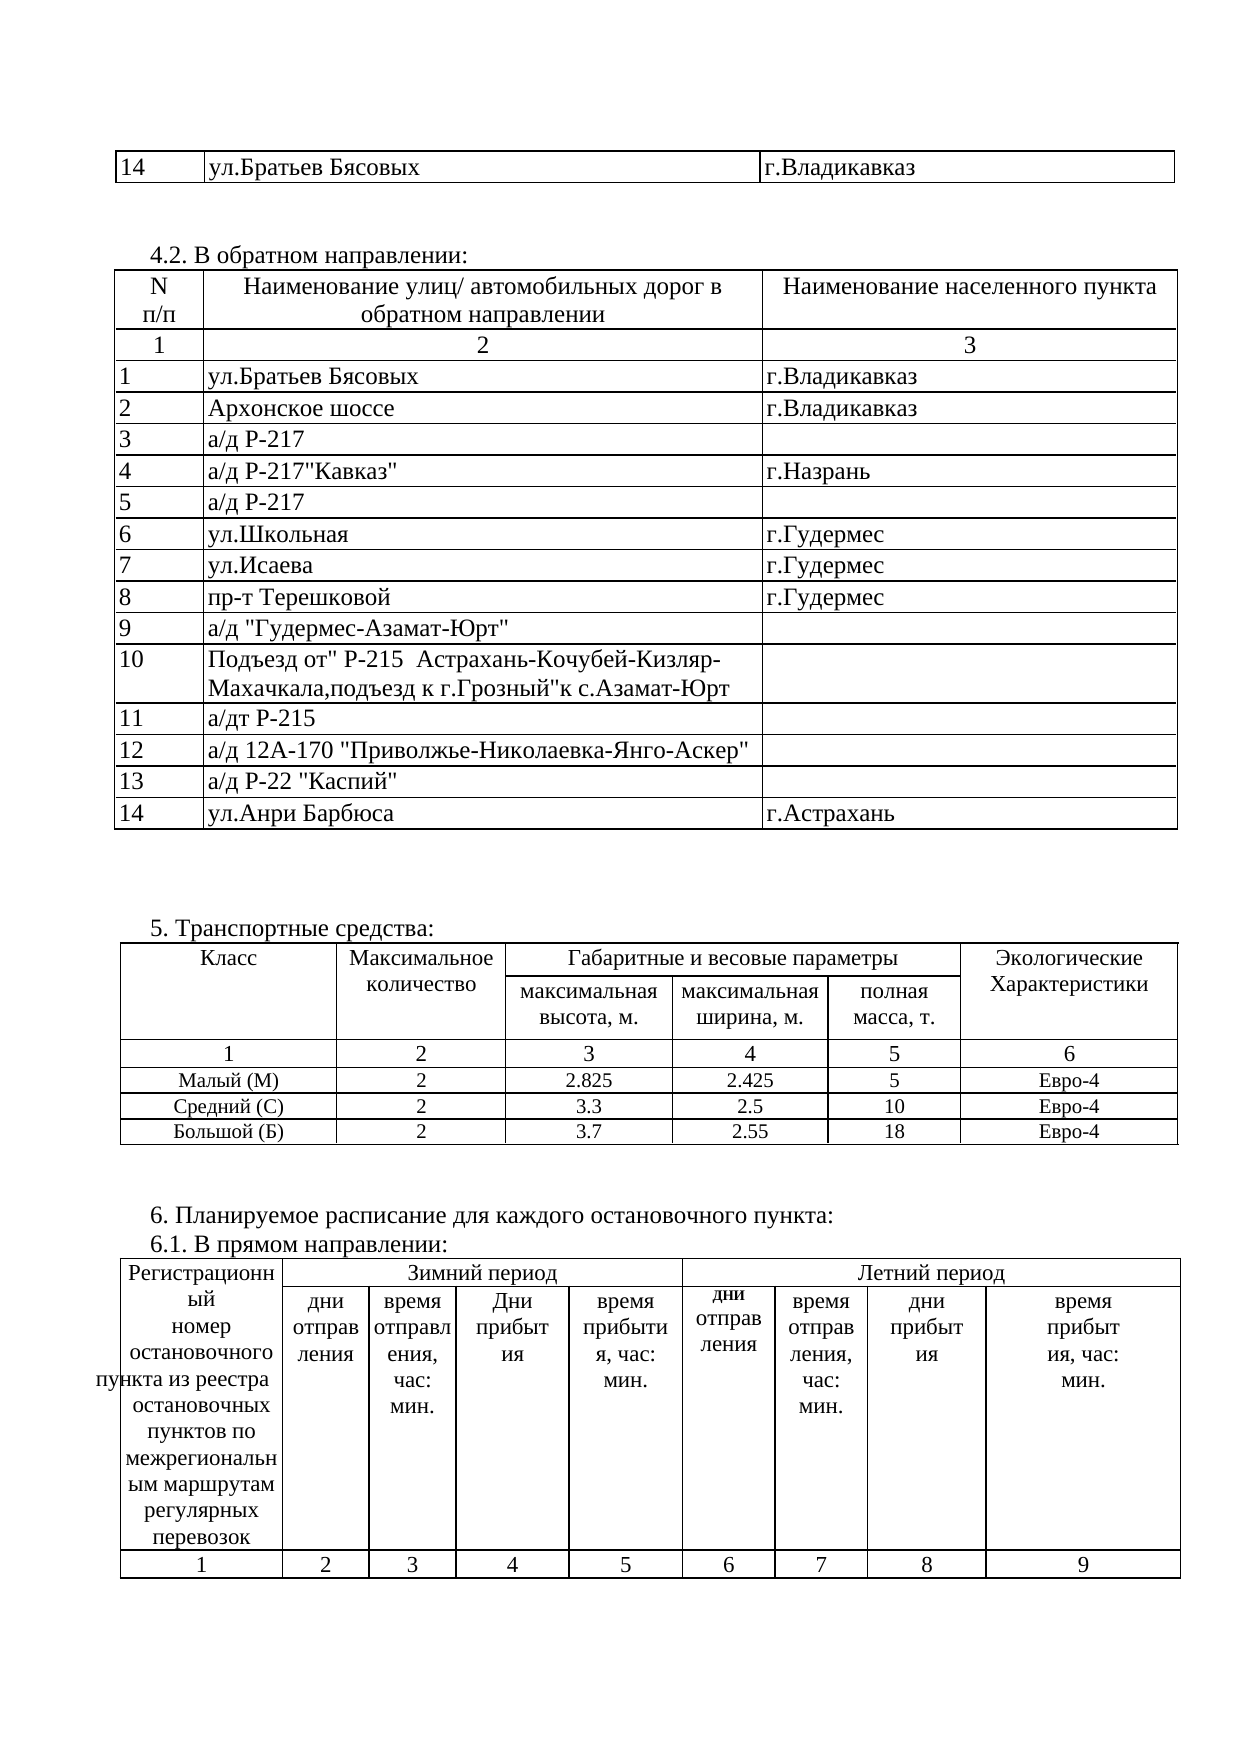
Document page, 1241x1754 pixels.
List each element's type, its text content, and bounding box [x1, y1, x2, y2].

table_cell максимальная высота, м. [506, 977, 672, 1039]
table_cell г.Владикавказ [763, 360, 1177, 391]
table_cell 9 [987, 1551, 1180, 1577]
table_cell 14 [115, 798, 203, 828]
table_cell 5 [829, 1068, 960, 1092]
table_cell 5 [829, 1040, 960, 1067]
table_cell 2.55 [673, 1120, 827, 1143]
table_cell 3.3 [506, 1094, 672, 1118]
table_cell 2 [337, 1094, 505, 1118]
table_cell а/дт Р-215 [204, 704, 762, 733]
table_cell 2 [283, 1551, 368, 1577]
table_cell 4 [457, 1551, 568, 1577]
table_cell а/д 12А-170 "Приволжье-Николаевка-Янго-Аскер" [204, 735, 762, 765]
table_cell время отправл ения, час: мин. [370, 1287, 455, 1549]
table_cell 2.825 [506, 1068, 672, 1092]
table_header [121, 1259, 282, 1549]
table_cell 2.425 [673, 1068, 827, 1092]
table_cell ДНИ отправ ления [683, 1287, 774, 1549]
table_cell [763, 734, 1177, 765]
table_cell Средний (С) [121, 1094, 336, 1118]
table_cell г.Гудермес [763, 549, 1177, 580]
table_header Класс [121, 944, 336, 1039]
table_cell [763, 643, 1177, 702]
table_cell [763, 486, 1177, 517]
table_cell 8 [868, 1551, 985, 1577]
text 5. Транспортные средства: [150, 913, 1090, 942]
table_cell г.Гудермес [763, 580, 1177, 611]
table_cell 10 [829, 1094, 960, 1118]
table_cell 3 [763, 328, 1177, 360]
table_header Экологические Характеристики [961, 944, 1177, 1039]
table_cell 3 [370, 1551, 455, 1577]
table_cell Евро-4 [961, 1120, 1177, 1143]
table_cell г.Владикавказ [761, 152, 1174, 181]
table_cell 18 [829, 1120, 960, 1143]
table_cell время прибыти я, час: мин. [570, 1287, 682, 1549]
table_cell ул.Братьев Бясовых [204, 361, 762, 391]
table_header Зимний период [283, 1259, 682, 1286]
table_cell 7 [776, 1551, 867, 1577]
table_cell полная масса, т. [829, 977, 960, 1039]
text 6.1. В прямом направлении: [150, 1229, 1090, 1258]
table_header Наименование населенного пункта [763, 271, 1177, 328]
table_cell ул.Анри Барбюса [204, 798, 762, 828]
table_cell 9 [115, 613, 203, 643]
table_cell Большой (Б) [121, 1120, 336, 1143]
table_cell 8 [115, 581, 203, 611]
table_header N п/п [115, 271, 203, 328]
table_cell г.Владикавказ [763, 391, 1177, 423]
table_cell дни отправ ления [283, 1287, 368, 1549]
table_cell 1 [115, 329, 203, 360]
table_cell 3.7 [506, 1120, 672, 1143]
table_header Наименование улиц/ автомобильных дорог в обратном направлении [204, 271, 762, 328]
table_cell Подъезд от" Р-215 Астрахань-Кочубей-Кизляр-Махачкала,подъезд к г.Грозный"к с.Азамат-Юрт [204, 645, 762, 702]
table_cell ул.Братьев Бясовых [205, 152, 759, 181]
table_header Летний период [683, 1259, 1180, 1286]
table_cell время отправ ления, час: мин. [776, 1287, 867, 1549]
table_cell 6 [961, 1040, 1177, 1067]
table_cell Евро-4 [961, 1094, 1177, 1118]
table_cell а/д Р-217"Кавказ" [204, 456, 762, 486]
table_cell 11 [115, 703, 203, 733]
table_cell 5 [115, 487, 203, 517]
table_cell 4 [673, 1040, 827, 1067]
table_cell дни прибыт ия [868, 1287, 985, 1549]
table_cell 3 [506, 1040, 672, 1067]
table_cell 1 [121, 1040, 336, 1067]
table_cell 2 [337, 1068, 505, 1092]
table_cell [763, 611, 1177, 643]
table_cell 14 [117, 152, 204, 181]
table_cell 2 [115, 392, 203, 423]
table_cell ул.Исаева [204, 550, 762, 580]
table_cell 6 [115, 518, 203, 548]
table_cell время прибыт ия, час: мин. [987, 1287, 1180, 1549]
table_cell а/д Р-217 [204, 424, 762, 454]
table_cell [763, 702, 1177, 733]
table_header Максимальное количество [337, 944, 505, 1039]
table_cell [763, 765, 1177, 796]
table_cell 7 [115, 550, 203, 580]
table_cell 2 [204, 330, 762, 360]
table_cell 13 [115, 766, 203, 796]
table_cell максимальная ширина, м. [673, 977, 827, 1039]
table_cell ул.Школьная [204, 519, 762, 548]
text 6. Планируемое расписание для каждого остановочного пункта: [150, 1200, 1090, 1229]
text 4.2. В обратном направлении: [150, 241, 1090, 269]
table_cell 3 [115, 424, 203, 454]
table_cell 2.5 [673, 1094, 827, 1118]
table_cell а/д Р-22 "Каспий" [204, 767, 762, 796]
table_cell 1 [121, 1551, 282, 1577]
table_cell 2 [337, 1120, 505, 1143]
table_cell 10 [115, 644, 203, 702]
table_cell 6 [683, 1551, 774, 1577]
table_cell Евро-4 [961, 1068, 1177, 1092]
table_header Габаритные и весовые параметры [506, 944, 960, 975]
table_cell [763, 423, 1177, 454]
table_cell Архонское шоссе [204, 393, 762, 423]
table_cell а/д Р-217 [204, 487, 762, 517]
table_cell г.Астрахань [763, 796, 1177, 828]
table_cell г.Гудермес [763, 517, 1177, 548]
table_cell Малый (М) [121, 1068, 336, 1092]
table_cell 5 [570, 1551, 682, 1577]
table_cell 1 [115, 361, 203, 391]
table_cell а/д "Гудермес-Азамат-Юрт" [204, 613, 762, 643]
table_cell г.Назрань [763, 454, 1177, 486]
table_cell 12 [115, 735, 203, 765]
table_cell 2 [337, 1040, 505, 1067]
table_cell пр-т Терешковой [204, 582, 762, 611]
table_cell 4 [115, 455, 203, 486]
table_cell Дни прибыт ия [457, 1287, 568, 1549]
